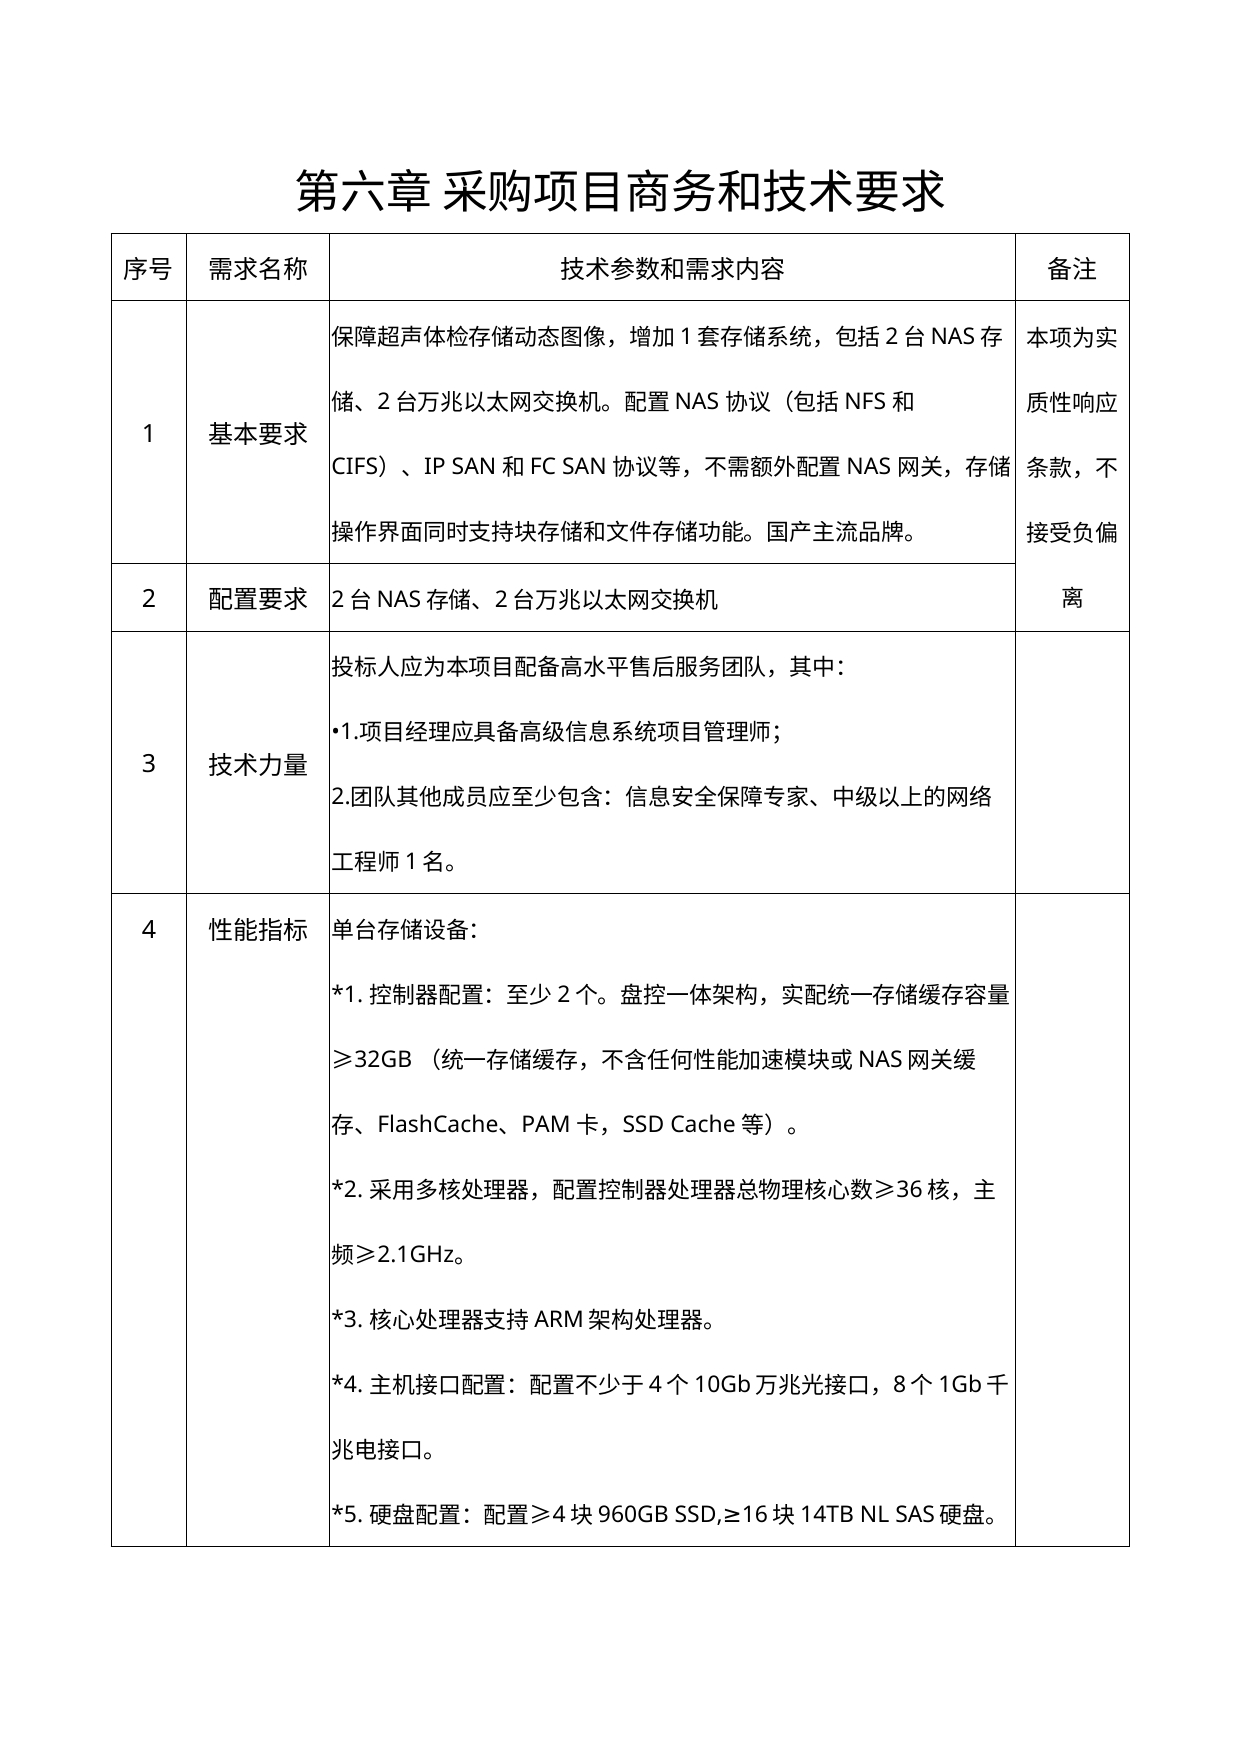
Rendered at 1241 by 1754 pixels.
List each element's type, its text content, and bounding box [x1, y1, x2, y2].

table_cell 保障超声体检存储动态图像，增加1套存储系统，包括2台NAS存储、2台万兆以太网交换机。配置NAS 协议（包括NFS 和CIFS）、IP SAN 和FC SAN 协议等，不需额外配置NAS 网关，存储操作界面同时支持块存储和文件存储功能。国产主流品牌。 [330, 301, 1015, 563]
table_header 序号 [112, 234, 186, 300]
table_header 技术参数和需求内容 [330, 234, 1015, 300]
table_cell 技术力量 [187, 632, 329, 893]
table_cell 2台NAS存储、2台万兆以太网交换机 [330, 564, 1015, 631]
table_cell 本项为实质性响应条款，不接受负偏离 [1016, 301, 1129, 631]
subtitle 第六章 采购项目商务和技术要求 [187, 162, 1053, 220]
table_cell 配置要求 [187, 564, 329, 631]
table_cell 3 [112, 632, 186, 893]
table_cell [1016, 894, 1129, 1546]
table_cell 2 [112, 564, 186, 631]
table_cell [1016, 632, 1129, 893]
table_header 备注 [1016, 234, 1129, 300]
table_cell 投标人应为本项目配备高水平售后服务团队，其中： •1.项目经理应具备高级信息系统项目管理师； 2.团队其他成员应至少包含：信息安全保障专家、中级以上的网络工程师1名。 [330, 632, 1015, 893]
table_cell 性能指标 [187, 894, 329, 1546]
table_cell 基本要求 [187, 301, 329, 563]
table_cell 单台存储设备： *1. 控制器配置：至少2个。盘控一体架构，实配统一存储缓存容量≥32GB （统一存储缓存，不含任何性能加速模块或NAS网关缓存、FlashCache、PAM 卡，SSD Cache 等）。 *2. 采用多核处理器，配置控制器处理器总物理核心数≥36核，主频≥2.1GHz。 *3. 核心处理器支持ARM架构处理器。 *4. 主机接口配置：配置不少于4个10Gb万兆光接口，8个1Gb千兆电接口。 *5. 硬盘配置：配置≥4块960GB SSD,≥16块14TB NL SAS硬盘。 [330, 894, 1015, 1546]
table_cell 4 [112, 894, 186, 1546]
table_cell 1 [112, 301, 186, 563]
table_header 需求名称 [187, 234, 329, 300]
